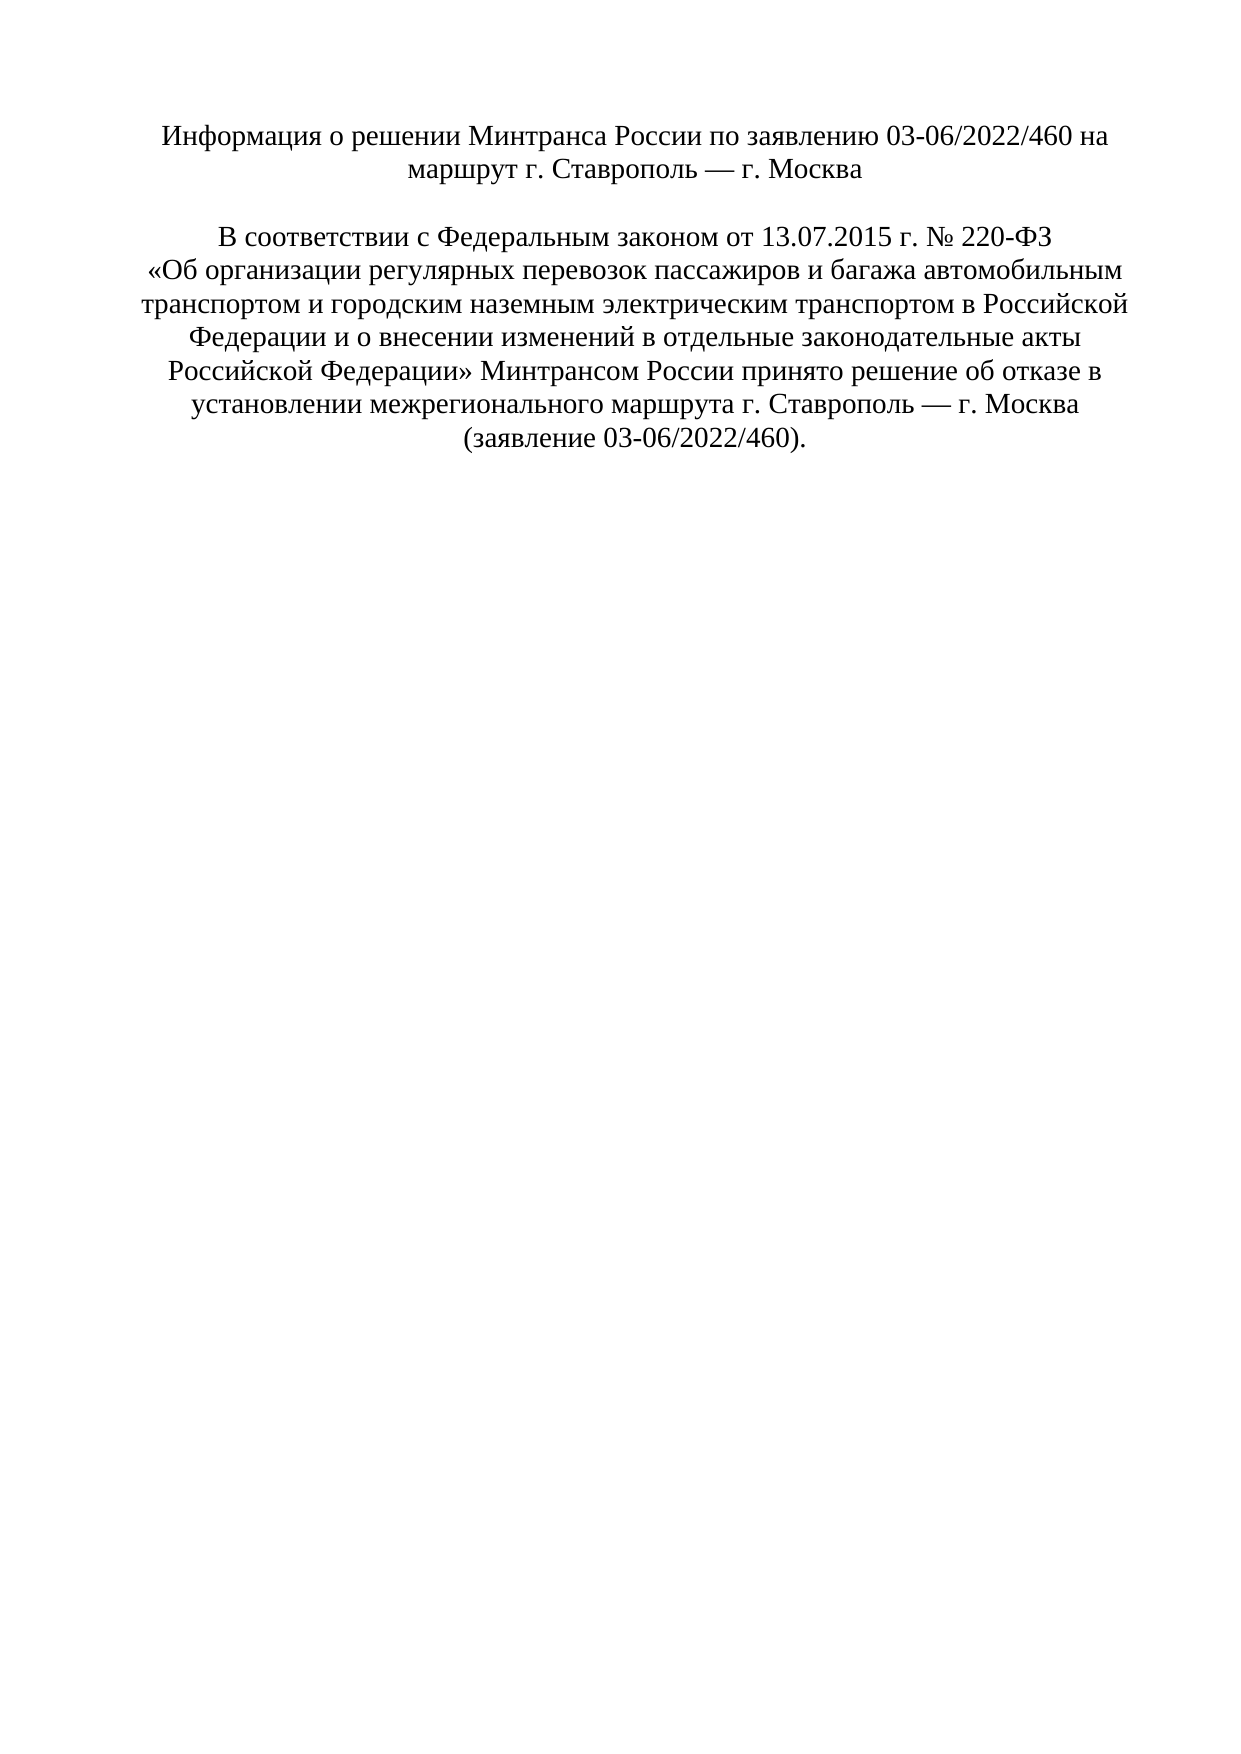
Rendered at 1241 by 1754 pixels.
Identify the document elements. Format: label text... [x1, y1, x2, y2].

text Информация о решении Минтранса России по заявлению 03-06/2022/460 на маршрут г. Ставрополь — г. Москва [118, 118, 1152, 185]
text (заявление 03-06/2022/460). [118, 420, 1152, 453]
text В соответствии с Федеральным законом от 13.07.2015 г. № 220-ФЗ «Об организации регулярных перевозок пассажиров и багажа автомобильным транспортом и городским наземным электрическим транспортом в Российской Федерации и о внесении изменений в отдельные законодательные акты Российской Федерации» Минтрансом России принято решение об отказе в установлении межрегионального маршрута г. Ставрополь — г. Москва [118, 219, 1152, 420]
